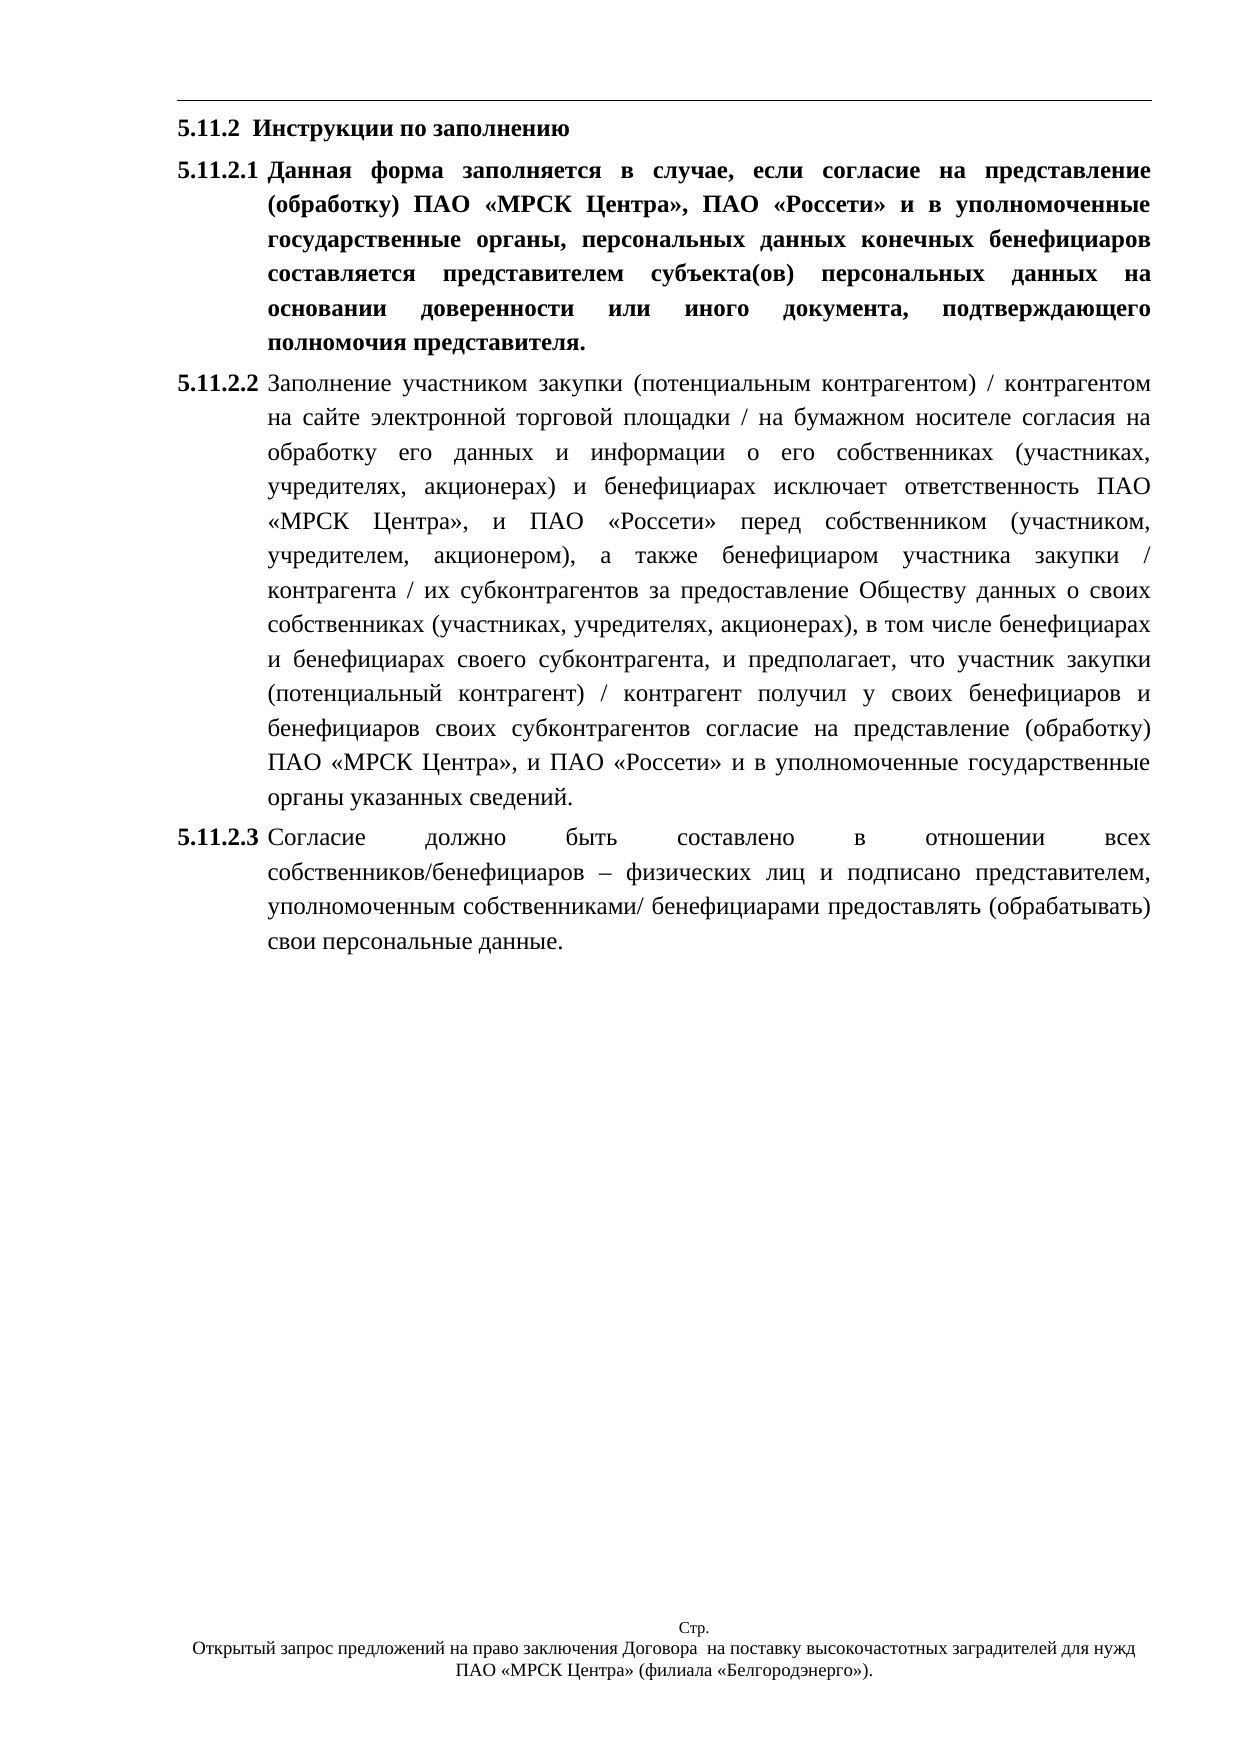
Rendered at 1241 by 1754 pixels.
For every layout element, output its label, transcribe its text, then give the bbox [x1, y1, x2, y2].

list Согласие должно быть составлено в отношении всех собственников/бенефициаров – физических лиц и подписано представителем, уполномоченным собственниками/ бенефициарами предоставлять (обрабатывать) свои персональные данные. [177, 822, 1152, 954]
list Данная форма заполняется в случае, если согласие на представление (обработку) ПАО «МРСК Центра», ПАО «Россети» и в уполномоченные государственные органы, персональных данных конечных бенефициаров составляется представителем субъекта(ов) персональных данных на основании доверенности или иного документа, подтверждающего полномочия представителя. [177, 155, 1152, 356]
subtitle Инструкции по заполнению [177, 113, 1152, 142]
list Заполнение участником закупки (потенциальным контрагентом) / контрагентом на сайте электронной торговой площадки / на бумажном носителе согласия на обработку его данных и информации о его собственниках (участниках, учредителях, акционерах) и бенефициарах исключает ответственность ПАО «МРСК Центра», и ПАО «Россети» перед собственником (участником, учредителем, акционером), а также бенефициаром участника закупки / контрагента / их субконтрагентов за предоставление Обществу данных о своих собственниках (участниках, учредителях, акционерах), в том числе бенефициарах и бенефициарах своего субконтрагента, и предполагает, что участник закупки (потенциальный контрагент) / контрагент получил у своих бенефициаров и бенефициаров своих субконтрагентов согласие на представление (обработку) ПАО «МРСК Центра», и ПАО «Россети» и в уполномоченные государственные органы указанных сведений. [177, 368, 1152, 810]
